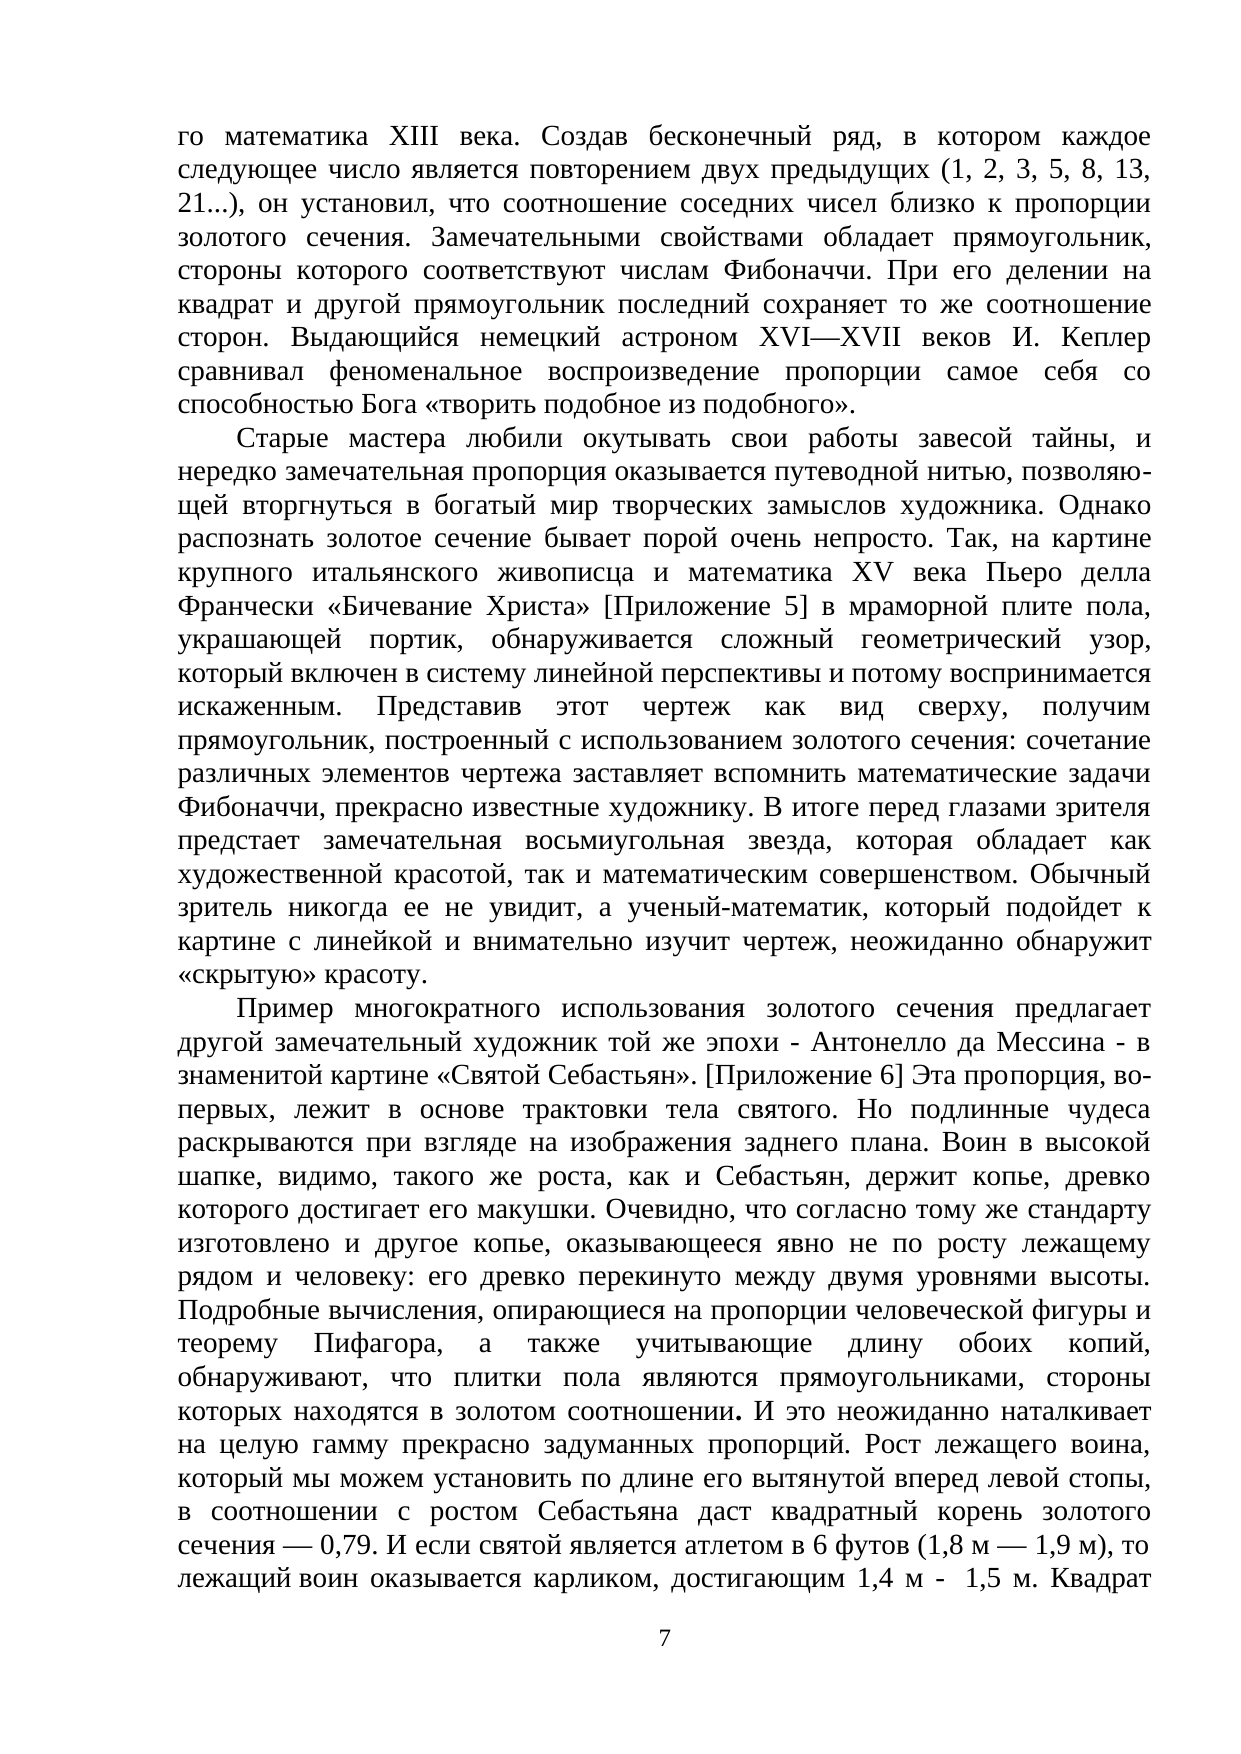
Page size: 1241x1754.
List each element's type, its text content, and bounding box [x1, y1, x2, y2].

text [177, 990, 1152, 1594]
text Старые мастера любили окутывать свои работы завесой тайны, и нередко замечательная пропорция оказывается путеводной нитью, позволяющей вторгнуться в богатый мир творческих замыслов художника. Однако распознать золотое сечение бывает порой очень непросто. Так, на картине крупного итальянского живописца и математика XV века Пьеро делла Франчески «Бичевание Христа» [Приложение 5] в мраморной плите пола, украшающей портик, обнаруживается сложный геометрический узор, который включен в систему линейной перспективы и потому воспринимается искаженным. Представив этот чертеж как вид сверху, получим прямоугольник, построенный с использованием золотого сечения: сочетание различных элементов чертежа заставляет вспомнить математические задачи Фибоначчи, прекрасно известные художнику. В итоге перед глазами зрителя предстает замечательная восьмиугольная звезда, которая обладает как художественной красотой, так и математическим совершенством. Обычный зритель никогда ее не увидит, а ученый-математик, который подойдет к картине с линейкой и внимательно изучит чертеж, неожиданно обнаружит «скрытую» красоту. [177, 420, 1152, 990]
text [177, 118, 1152, 420]
